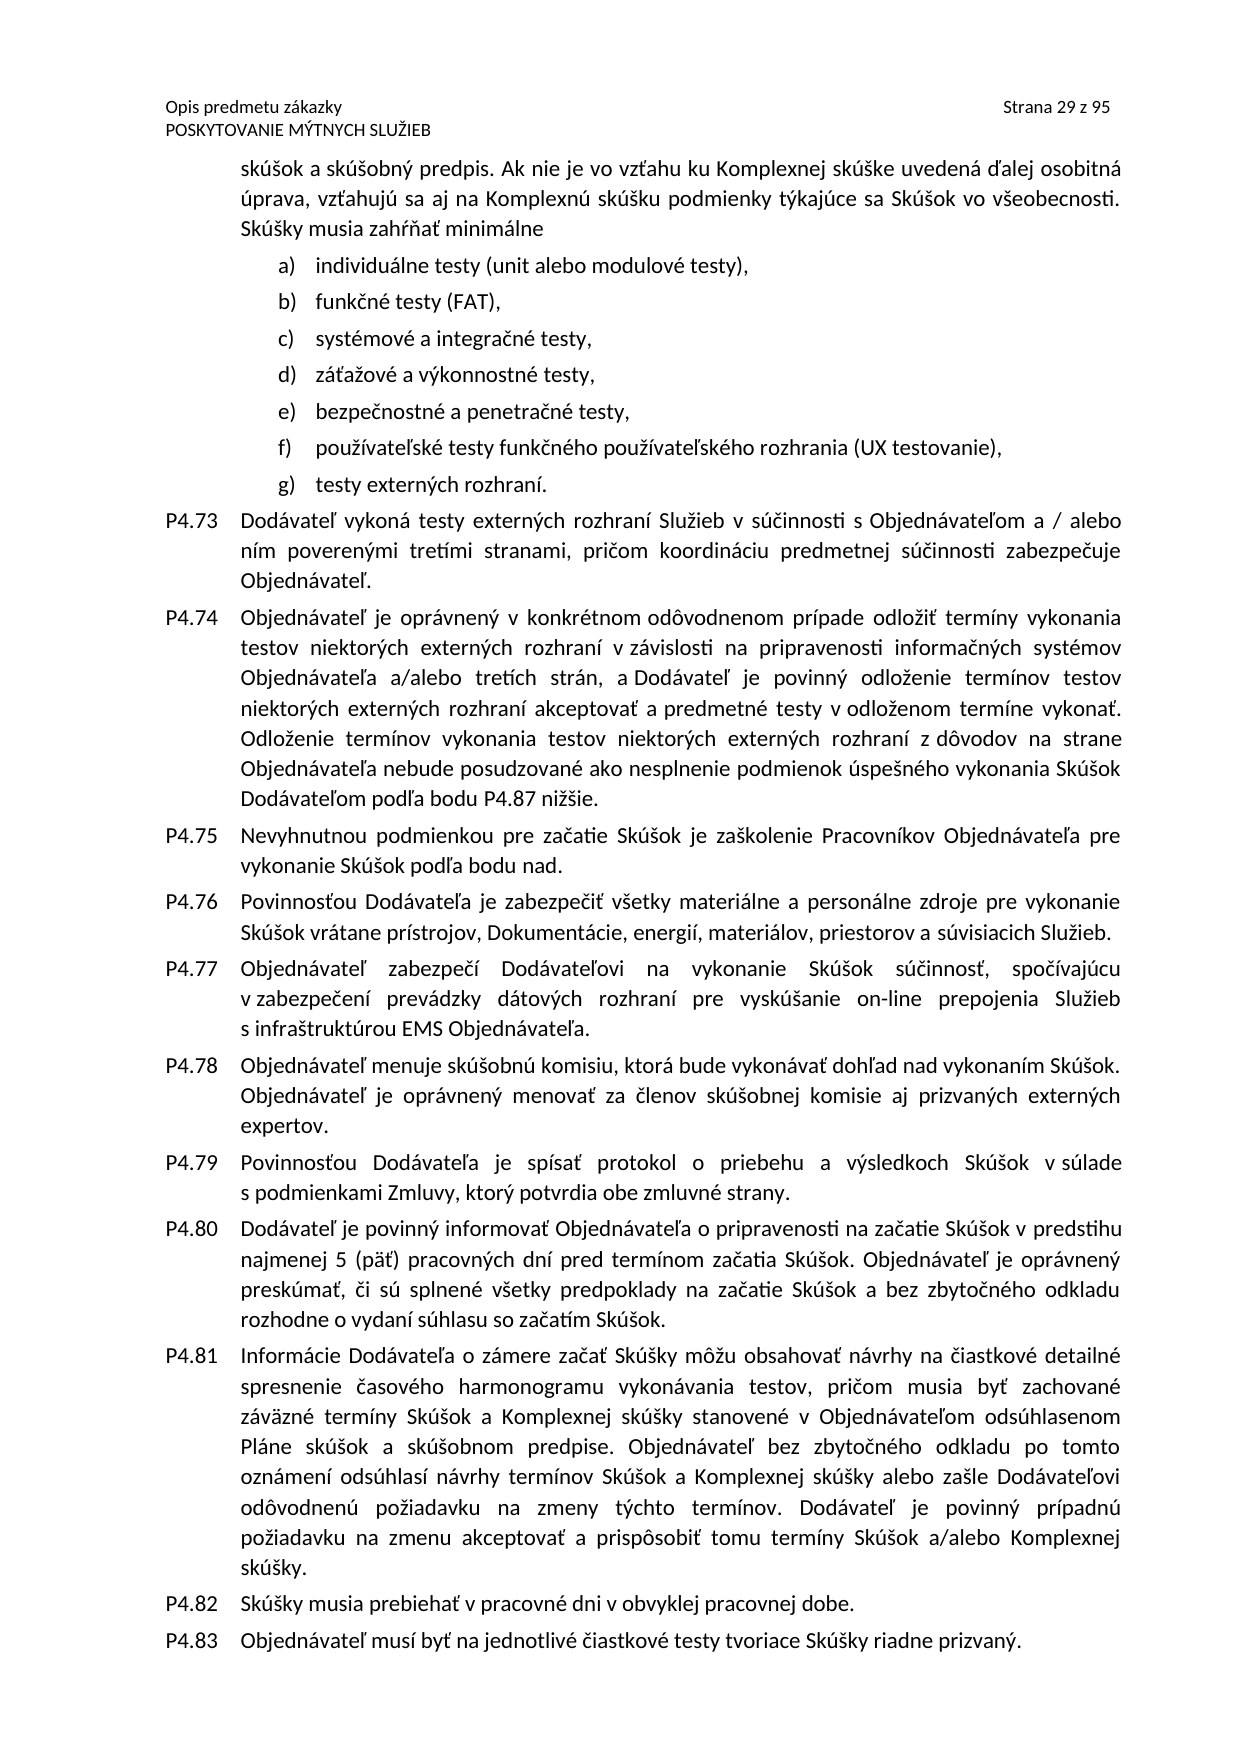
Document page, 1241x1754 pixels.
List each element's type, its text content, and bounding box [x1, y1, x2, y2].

text Povinnosťou Dodávateľa je spísať protokol o priebehu a výsledkoch Skúšok v súlade s podmienkami Zmluvy, ktorý potvrdia obe zmluvné strany. [165, 1148, 1122, 1206]
text Povinnosťou Dodávateľa je zabezpečiť všetky materiálne a personálne zdroje pre vykonanie Skúšok vrátane prístrojov, Dokumentácie, energií, materiálov, priestorov a súvisiacich Služieb. [165, 887, 1122, 946]
text Skúšky musia prebiehať v pracovné dni v obvyklej pracovnej dobe. [165, 1589, 1122, 1617]
list záťažové a výkonnostné testy, [278, 360, 1122, 388]
text Objednávateľ musí byť na jednotlivé čiastkové testy tvoriace Skúšky riadne prizvaný. [165, 1626, 1122, 1654]
text Informácie Dodávateľa o zámere začať Skúšky môžu obsahovať návrhy na čiastkové detailné spresnenie časového harmonogramu vykonávania testov, pričom musia byť zachované záväzné termíny Skúšok a Komplexnej skúšky stanovené v Objednávateľom odsúhlasenom Pláne skúšok a skúšobnom predpise. Objednávateľ bez zbytočného odkladu po tomto oznámení odsúhlasí návrhy termínov Skúšok a Komplexnej skúšky alebo zašle Dodávateľovi odôvodnenú požiadavku na zmeny týchto termínov. Dodávateľ je povinný prípadnú požiadavku na zmenu akceptovať a prispôsobiť tomu termíny Skúšok a/alebo Komplexnej skúšky. [165, 1342, 1122, 1581]
list bezpečnostné a penetračné testy, [278, 397, 1122, 425]
list funkčné testy (FAT), [278, 287, 1122, 315]
text Nevyhnutnou podmienkou pre začatie Skúšok je zaškolenie Pracovníkov Objednávateľa pre vykonanie Skúšok podľa bodu P4.62 vyššie. [165, 821, 1122, 879]
text Objednávateľ zabezpečí Dodávateľovi na vykonanie Skúšok súčinnosť, spočívajúcu v zabezpečení prevádzky dátových rozhraní pre vyskúšanie on-line prepojenia Služieb s infraštruktúrou EMS Objednávateľa. [165, 954, 1122, 1042]
text Objednávateľ je oprávnený v konkrétnom odôvodnenom prípade odložiť termíny vykonania testov niektorých externých rozhraní v závislosti na pripravenosti informačných systémov Objednávateľa a/alebo tretích strán, a Dodávateľ je povinný odloženie termínov testov niektorých externých rozhraní akceptovať a predmetné testy v odloženom termíne vykonať. Odloženie termínov vykonania testov niektorých externých rozhraní z dôvodov na strane Objednávateľa nebude posudzované ako nesplnenie podmienok úspešného vykonania Skúšok Dodávateľom podľa bodu P4.87 nižšie. [165, 603, 1122, 812]
list systémové a integračné testy, [278, 324, 1122, 352]
list individuálne testy (unit alebo modulové testy), [278, 251, 1122, 279]
text Dodávateľ vykoná testy externých rozhraní Služieb v súčinnosti s Objednávateľom a / alebo ním poverenými tretími stranami, pričom koordináciu predmetnej súčinnosti zabezpečuje Objednávateľ. [165, 506, 1122, 594]
text Dodávateľ je povinný informovať Objednávateľa o pripravenosti na začatie Skúšok v predstihu najmenej 5 (päť) pracovných dní pred termínom začatia Skúšok. Objednávateľ je oprávnený preskúmať, či sú splnené všetky predpoklady na začatie Skúšok a bez zbytočného odkladu rozhodne o vydaní súhlasu so začatím Skúšok. [165, 1214, 1122, 1333]
list používateľské testy funkčného používateľského rozhrania (UX testovanie), [278, 433, 1122, 461]
list testy externých rozhraní. [278, 470, 1122, 498]
text Objednávateľ menuje skúšobnú komisiu, ktorá bude vykonávať dohľad nad vykonaním Skúšok. Objednávateľ je oprávnený menovať za členov skúšobnej komisie aj prizvaných externých expertov. [165, 1051, 1122, 1139]
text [165, 154, 1122, 242]
